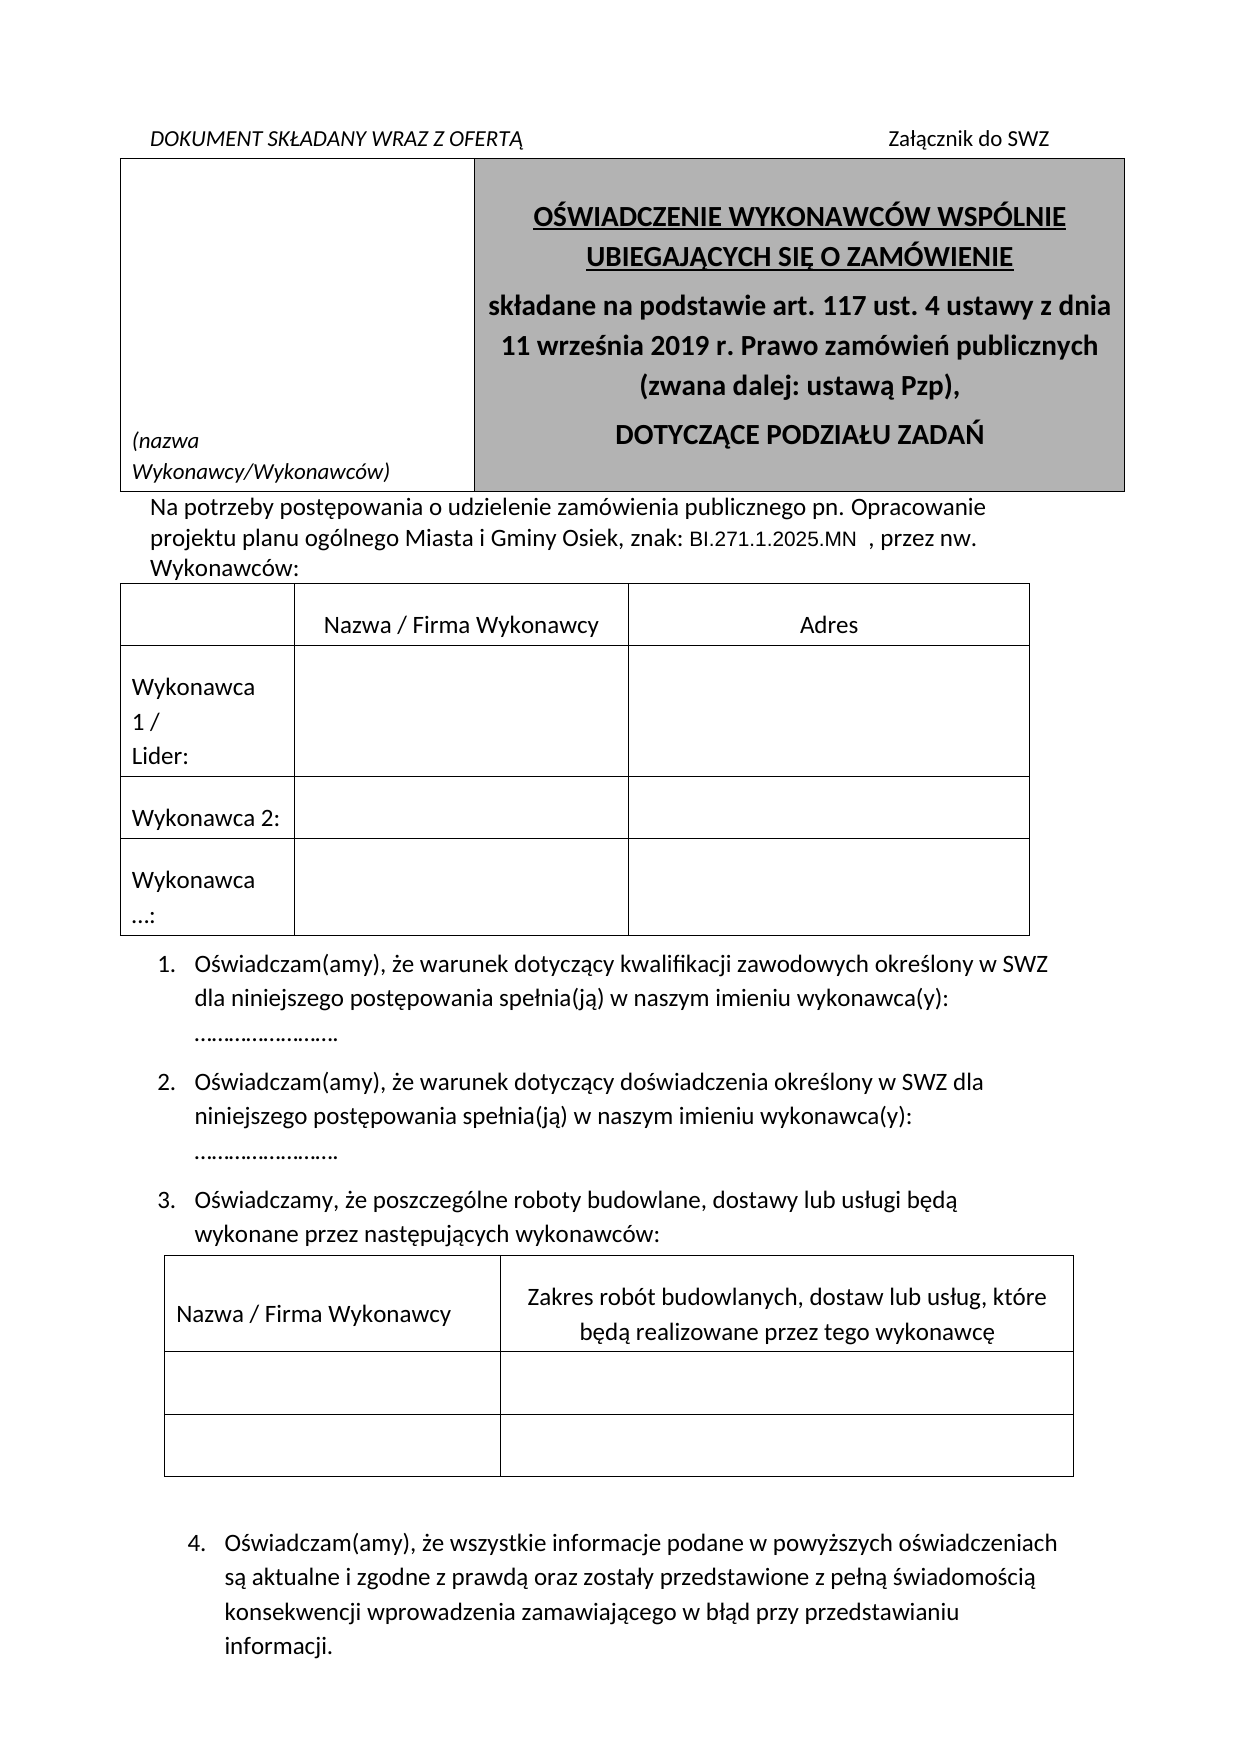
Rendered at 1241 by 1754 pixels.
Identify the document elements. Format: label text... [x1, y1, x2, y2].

table_header (nazwa Wykonawcy/Wykonawców) [121, 159, 474, 491]
text DOKUMENT SKŁADANY WRAZ Z OFERTĄ Załącznik do SWZ [150, 124, 1059, 152]
table_header Adres [629, 584, 1029, 645]
table_cell [165, 1415, 500, 1476]
text Na potrzeby postępowania o udzielenie zamówienia publicznego pn. Opracowanie projektu planu ogólnego Miasta i Gminy Osiek, znak: BI.271.1.2025.MN , przez nw. Wykonawców: [150, 492, 1059, 583]
table_cell Wykonawca …: [121, 839, 294, 934]
table_header Nazwa / Firma Wykonawcy [165, 1256, 500, 1351]
table_header Nazwa / Firma Wykonawcy [295, 584, 628, 645]
list Oświadczam(amy), że warunek dotyczący kwalifikacji zawodowych określony w SWZ dla niniejszego postępowania spełnia(ją) w naszym imieniu wykonawca(y): ……………………. [157, 948, 1059, 1047]
table_cell [295, 646, 628, 776]
table_cell [629, 777, 1029, 838]
table_cell [501, 1352, 1073, 1413]
list Oświadczam(amy), że wszystkie informacje podane w powyższych oświadczeniach są aktualne i zgodne z prawdą oraz zostały przedstawione z pełną świadomością konsekwencji wprowadzenia zamawiającego w błąd przy przedstawianiu informacji. [187, 1527, 1059, 1661]
table_cell [629, 839, 1029, 934]
table_header OŚWIADCZENIE WYKONAWCÓW WSPÓLNIE UBIEGAJĄCYCH SIĘ O ZAMÓWIENIE składane na podstawie art. 117 ust. 4 ustawy z dnia 11 września 2019 r. Prawo zamówień publicznych (zwana dalej: ustawą Pzp), DOTYCZĄCE PODZIAŁU ZADAŃ [475, 159, 1124, 491]
table_cell Wykonawca 2: [121, 777, 294, 838]
table_cell [501, 1415, 1073, 1476]
table_cell [295, 839, 628, 934]
table_cell [165, 1352, 500, 1413]
table_cell Wykonawca 1 / Lider: [121, 646, 294, 776]
list Oświadczam(amy), że warunek dotyczący doświadczenia określony w SWZ dla niniejszego postępowania spełnia(ją) w naszym imieniu wykonawca(y): ……………………. [157, 1066, 1059, 1166]
table_header [121, 584, 294, 645]
list Oświadczamy, że poszczególne roboty budowlane, dostawy lub usługi będą wykonane przez następujących wykonawców: [157, 1184, 1059, 1249]
table_cell [629, 646, 1029, 776]
table_header Zakres robót budowlanych, dostaw lub usług, które będą realizowane przez tego wykonawcę [501, 1256, 1073, 1351]
table_cell [295, 777, 628, 838]
